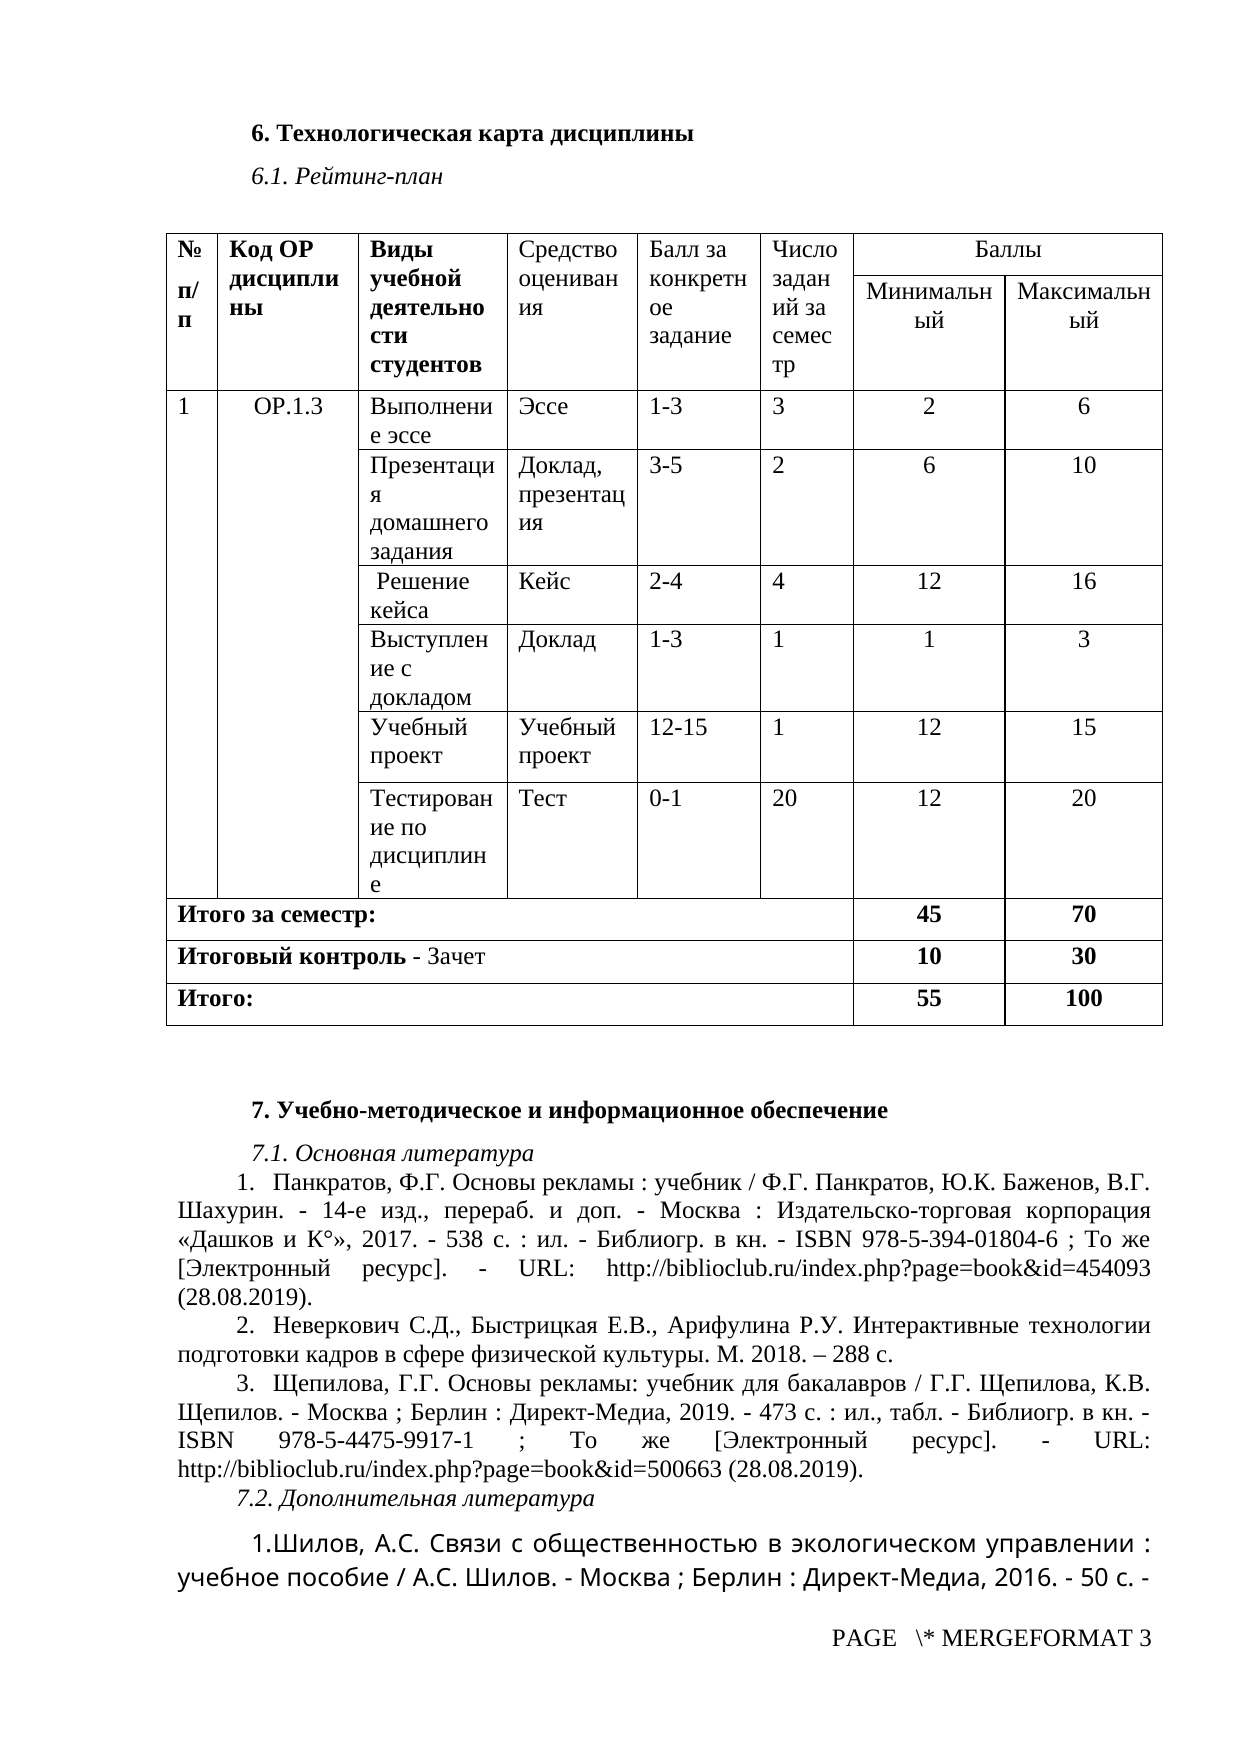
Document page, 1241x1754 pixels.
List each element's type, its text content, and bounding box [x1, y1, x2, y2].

table_cell 20 [1006, 783, 1162, 898]
table_cell 0-1 [638, 783, 760, 898]
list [177, 1526, 1152, 1594]
table_cell 6 [854, 450, 1004, 565]
table_header Виды учебной деятельности студентов [359, 234, 507, 390]
table_header Балл за конкретное задание [638, 234, 760, 390]
table_cell Итого за семестр: [167, 899, 853, 940]
table_cell Минимальный [854, 276, 1004, 390]
table_cell 70 [1006, 899, 1162, 940]
table_cell ОР.1.3 [218, 391, 358, 898]
table_cell Презентация домашнего задания [359, 450, 507, 565]
text 7.1. Основная литература [177, 1138, 1152, 1167]
table_header Число заданий за семестр [761, 234, 853, 390]
table_header № п/п [167, 234, 217, 390]
table_cell Доклад [508, 625, 637, 711]
table_cell Эссе [508, 391, 637, 449]
table_cell 3-5 [638, 450, 760, 565]
table_cell 20 [761, 783, 853, 898]
table_cell 1-3 [638, 391, 760, 449]
table_cell 1 [761, 712, 853, 782]
table_cell 15 [1006, 712, 1162, 782]
table_cell 6 [1006, 391, 1162, 449]
table_header Средство оценивания [508, 234, 637, 390]
list Неверкович С.Д., Быстрицкая Е.В., Арифулина Р.У. Интерактивные технологии подготовки кадров в сфере физической культуры. М. 2018. – 288 с. [177, 1310, 1152, 1368]
table_cell Кейс [508, 566, 637, 623]
table_cell 2 [761, 450, 853, 565]
table_header Код ОР дисциплины [218, 234, 358, 390]
text 6.1. Рейтинг-план [177, 161, 1152, 190]
list Щепилова, Г.Г. Основы рекламы: учебник для бакалавров / Г.Г. Щепилова, К.В. Щепилов. - Москва ; Берлин : Директ-Медиа, 2019. - 473 с. : ил., табл. - Библиогр. в кн. - ISBN 978-5-4475-9917-1 ; То же [Электронный ресурс]. - URL: http://biblioclub.ru/index.php?page=book&id=500663 (28.08.2019). [177, 1368, 1152, 1483]
table_cell Учебный проект [508, 712, 637, 782]
text 6. Технологическая карта дисциплины [177, 118, 1152, 147]
table_cell 4 [761, 566, 853, 623]
table_cell Решение кейса [359, 566, 507, 623]
table_cell 12 [854, 566, 1004, 623]
text 7. Учебно-методическое и информационное обеспечение [177, 1095, 1152, 1123]
table_cell 10 [854, 941, 1004, 982]
table_cell Выступление с докладом [359, 625, 507, 711]
table_cell 30 [1006, 941, 1162, 982]
table_cell 12-15 [638, 712, 760, 782]
list Панкратов, Ф.Г. Основы рекламы : учебник / Ф.Г. Панкратов, Ю.К. Баженов, В.Г. Шахурин. - 14-е изд., перераб. и доп. - Москва : Издательско-торговая корпорация «Дашков и К°», 2017. - 538 с. : ил. - Библиогр. в кн. - ISBN 978-5-394-01804-6 ; То же [Электронный ресурс]. - URL: http://biblioclub.ru/index.php?page=book&id=454093 (28.08.2019). [177, 1167, 1152, 1310]
table_cell Доклад, презентация [508, 450, 637, 565]
table_cell 3 [1006, 625, 1162, 711]
table_cell 16 [1006, 566, 1162, 623]
table_cell 12 [854, 783, 1004, 898]
table_cell 45 [854, 899, 1004, 940]
table_cell Учебный проект [359, 712, 507, 782]
table_cell 1 [761, 625, 853, 711]
table_cell 2-4 [638, 566, 760, 623]
table_cell 12 [854, 712, 1004, 782]
table_cell 3 [761, 391, 853, 449]
table_cell 1-3 [638, 625, 760, 711]
table_cell 1 [854, 625, 1004, 711]
text 7.2. Дополнительная литература [177, 1483, 1152, 1512]
table_cell Тест [508, 783, 637, 898]
table_cell Итого: [167, 984, 853, 1025]
table_cell 1 [167, 391, 217, 898]
table_cell Тестирование по дисциплине [359, 783, 507, 898]
table_cell Выполнение эссе [359, 391, 507, 449]
table_cell 55 [854, 984, 1004, 1025]
table_header Баллы [854, 234, 1162, 275]
table_cell Максимальный [1006, 276, 1162, 390]
table_cell Итоговый контроль - Зачет [167, 941, 853, 982]
table_cell 2 [854, 391, 1004, 449]
table_cell 100 [1006, 984, 1162, 1025]
table_cell 10 [1006, 450, 1162, 565]
